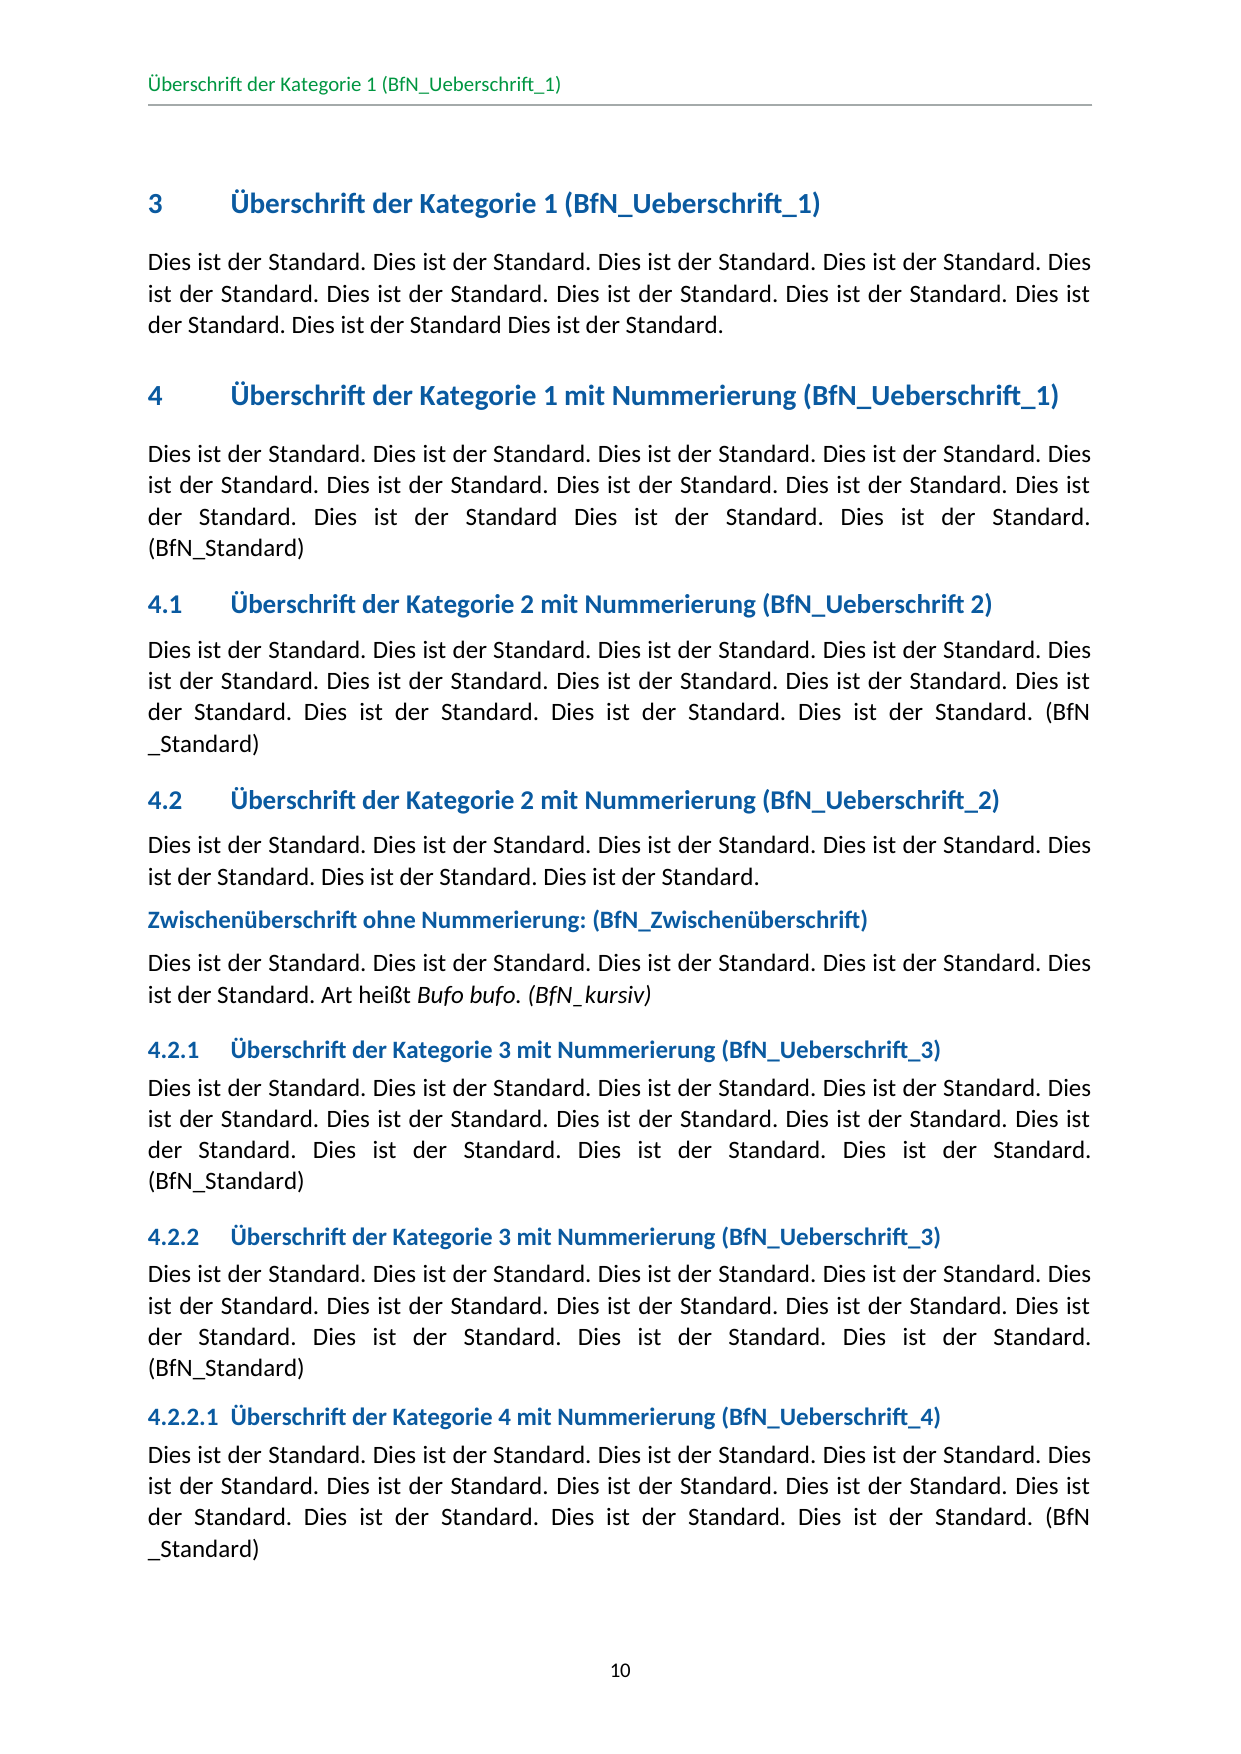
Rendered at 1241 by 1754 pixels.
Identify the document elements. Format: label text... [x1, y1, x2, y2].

text Überschrift der Kategorie 4 mit Nummerierung (BfN_Ueberschrift_4) [148, 1402, 1092, 1432]
text Überschrift der Kategorie 3 mit Nummerierung (BfN_Ueberschrift_3) [148, 1221, 1092, 1252]
text Überschrift der Kategorie 3 mit Nummerierung (BfN_Ueberschrift_3) [148, 1034, 1092, 1065]
text Überschrift der Kategorie 2 mit Nummerierung (BfN_Ueberschrift_2) [148, 783, 1092, 816]
text Dies ist der Standard. Dies ist der Standard. Dies ist der Standard. Dies ist der Standard. Dies ist der Standard. Dies ist der Standard. Dies ist der Standard. Dies ist der Standard. Dies ist der Standard. Dies ist der Standard Dies ist der Standard. Dies ist der Standard. (BfN_Standard) [148, 438, 1092, 563]
text Dies ist der Standard. Dies ist der Standard. Dies ist der Standard. Dies ist der Standard. Dies ist der Standard. Dies ist der Standard. Dies ist der Standard. Dies ist der Standard. Dies ist der Standard. Dies ist der Standard. Dies ist der Standard. Dies ist der Standard. (BfN _Standard) [148, 1438, 1092, 1563]
text Dies ist der Standard. Dies ist der Standard. Dies ist der Standard. Dies ist der Standard. Dies ist der Standard. Dies ist der Standard. Dies ist der Standard. Dies ist der Standard. Dies ist der Standard. Dies ist der Standard. Dies ist der Standard. Dies ist der Standard. (BfN_Standard) [148, 1258, 1092, 1383]
text Überschrift der Kategorie 1 (BfN_Ueberschrift_1) [148, 185, 1092, 221]
text Überschrift der Kategorie 2 mit Nummerierung (BfN_Ueberschrift 2) [148, 588, 1092, 621]
text Dies ist der Standard. Dies ist der Standard. Dies ist der Standard. Dies ist der Standard. Dies ist der Standard. Dies ist der Standard. Dies ist der Standard. Dies ist der Standard. Dies ist der Standard. Dies ist der Standard Dies ist der Standard. [148, 246, 1092, 339]
text Dies ist der Standard. Dies ist der Standard. Dies ist der Standard. Dies ist der Standard. Dies ist der Standard. Dies ist der Standard. Dies ist der Standard. Dies ist der Standard. Dies ist der Standard. Dies ist der Standard. Dies ist der Standard. Dies ist der Standard. (BfN_Standard) [148, 1071, 1092, 1196]
text Dies ist der Standard. Dies ist der Standard. Dies ist der Standard. Dies ist der Standard. Dies ist der Standard. Dies ist der Standard. Dies ist der Standard. Dies ist der Standard. Dies ist der Standard. Dies ist der Standard. Dies ist der Standard. Dies ist der Standard. (BfN _Standard) [148, 633, 1092, 758]
text Zwischenüberschrift ohne Nummerierung: (BfN_Zwischenüberschrift) [148, 904, 1092, 934]
text Dies ist der Standard. Dies ist der Standard. Dies ist der Standard. Dies ist der Standard. Dies ist der Standard. Art heißt Bufo bufo. (BfN_kursiv) [148, 947, 1092, 1009]
text Dies ist der Standard. Dies ist der Standard. Dies ist der Standard. Dies ist der Standard. Dies ist der Standard. Dies ist der Standard. Dies ist der Standard. [148, 829, 1092, 891]
text Überschrift der Kategorie 1 mit Nummerierung (BfN_Ueberschrift_1) [148, 377, 1092, 413]
